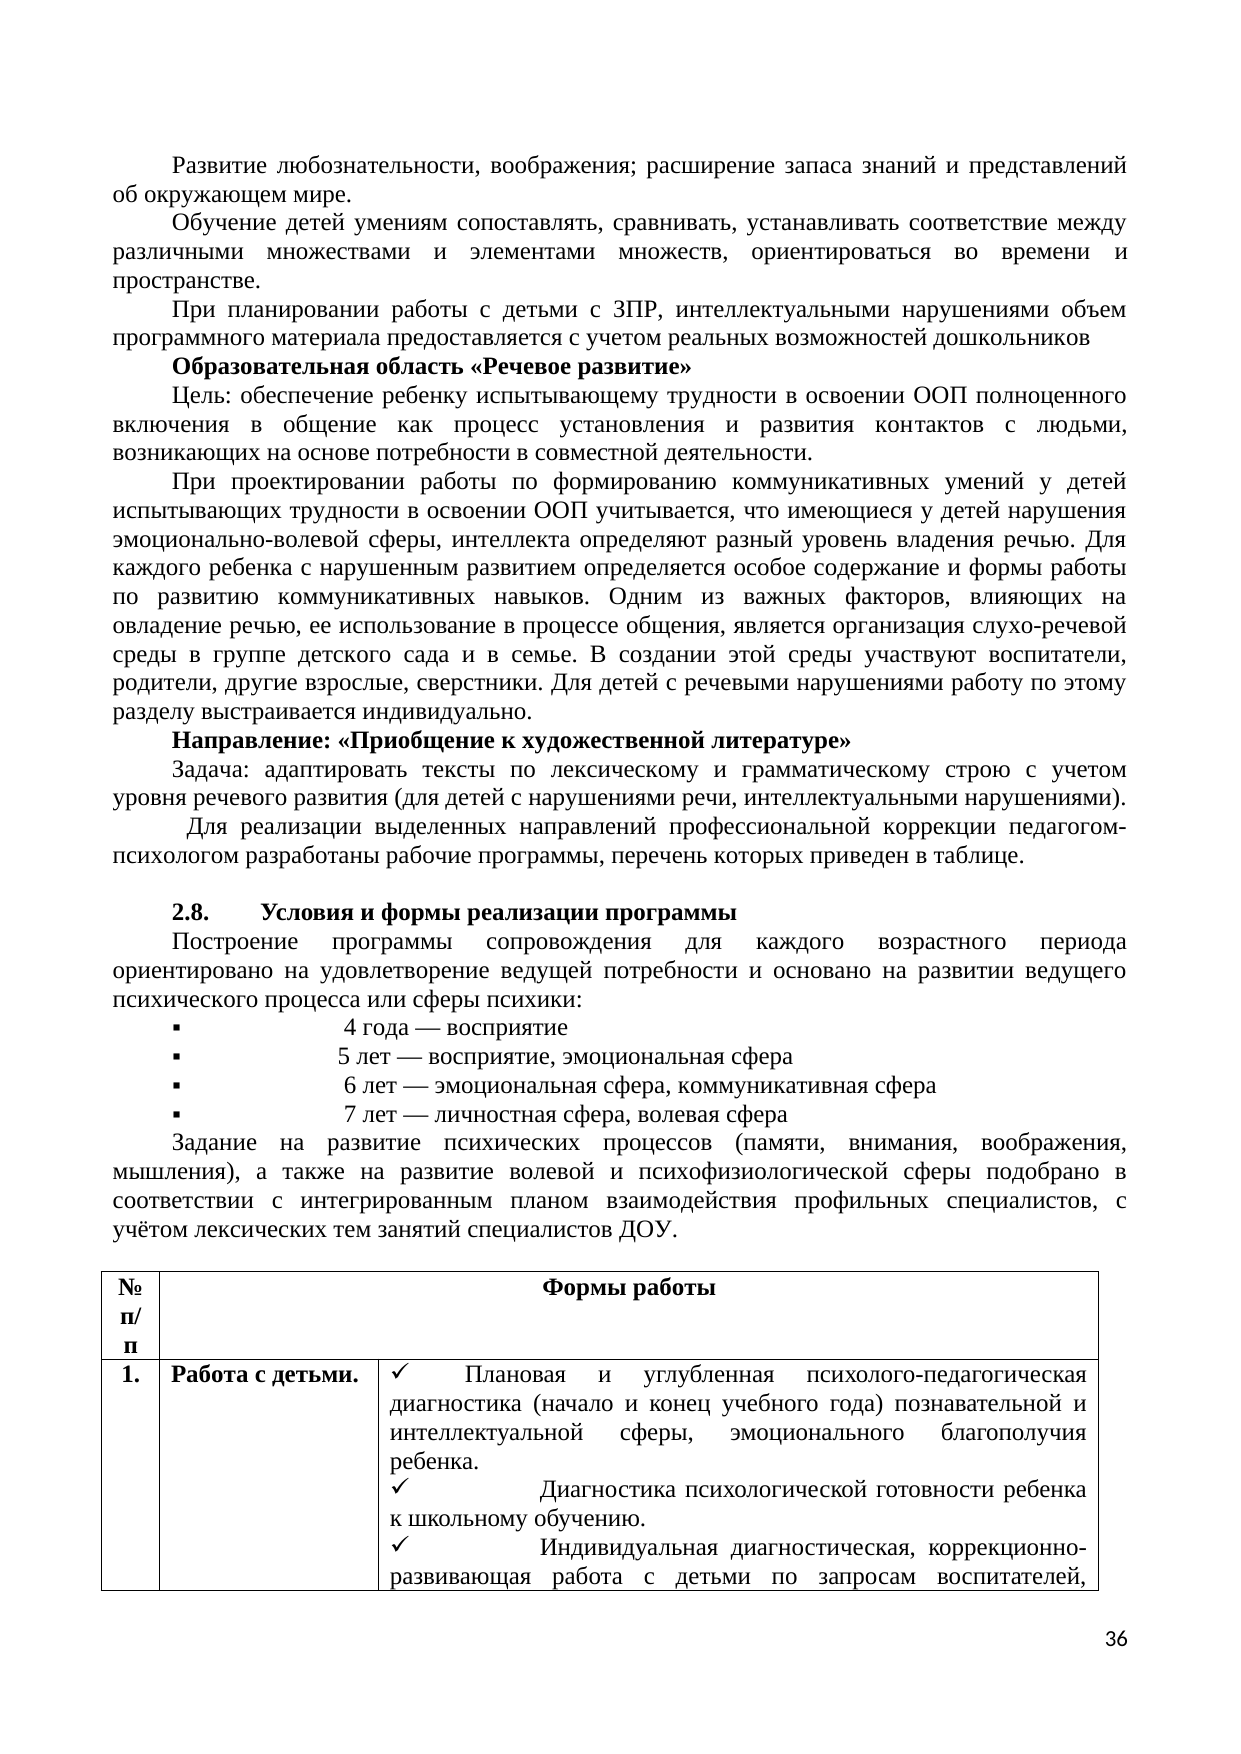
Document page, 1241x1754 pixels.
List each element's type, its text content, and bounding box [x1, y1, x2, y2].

text Цель: обеспечение ребенку испытывающему трудности в освоении ООП полноценного включения в общение как процесс установления и развития контактов с людьми, возникающих на основе потребности в совместной деятельности. [112, 380, 1128, 466]
table_header Формы работы [160, 1272, 1098, 1358]
text При проектировании работы по формированию коммуникативных умений у детей испытывающих трудности в освоении ООП учитывается, что имеющиеся у детей нарушения эмоционально-волевой сферы, интеллекта определяют разный уровень владения речью. Для каждого ребенка с нарушенным развитием определяется особое содержание и формы работы по развитию коммуникативных навыков. Одним из важных факторов, влияющих на овладение речью, ее использование в процессе общения, является организация слухо-речевой среды в группе детского сада и в семье. В создании этой среды участвуют воспитатели, родители, другие взрослые, сверстники. Для детей с речевыми нарушениями работу по этому разделу выстраивается индивидуально. [112, 466, 1128, 725]
table_cell Работа с детьми. [160, 1360, 378, 1589]
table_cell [379, 1360, 1098, 1589]
table_cell 1. [102, 1360, 159, 1589]
text Развитие любознательности, воображения; расширение запаса знаний и представлений об окружающем мире. [112, 150, 1128, 207]
list 4 года — восприятие [112, 1012, 1128, 1041]
list 6 лет — эмоциональная сфера, коммуникативная сфера [112, 1070, 1128, 1099]
text Построение программы сопровождения для каждого возрастного периода ориентировано на удовлетворение ведущей потребности и основано на развитии ведущего психического процесса или сферы психики: [112, 926, 1128, 1012]
text Обучение детей умениям сопоставлять, сравнивать, устанавливать соответствие между различными множествами и элементами множеств, ориентироваться во времени и пространстве. [112, 207, 1128, 294]
text При планировании работы с детьми с ЗПР, интеллектуальными нарушениями объем программного материала предоставляется с учетом реальных возможностей дошкольников [112, 294, 1128, 351]
list 5 лет — восприятие, эмоциональная сфера [112, 1041, 1128, 1070]
table_header № п/п [102, 1272, 159, 1358]
text Для реализации выделенных направлений профессиональной коррекции педагогом-психологом разработаны рабочие программы, перечень которых приведен в таблице. [112, 811, 1128, 869]
text Задание на развитие психических процессов (памяти, внимания, воображения, мышления), а также на развитие волевой и психофизиологической сферы подобрано в соответствии с интегрированным планом взаимодействия профильных специалистов, с учётом лексических тем занятий специалистов ДОУ. [112, 1127, 1128, 1242]
list 7 лет — личностная сфера, волевая сфера [112, 1099, 1128, 1127]
text Задача: адаптировать тексты по лексическому и грамматическому строю с учетом уровня речевого развития (для детей с нарушениями речи, интеллектуальными нарушениями). [112, 754, 1128, 811]
text Образовательная область «Речевое развитие» [112, 351, 1128, 380]
text Направление: «Приобщение к художественной литературе» [112, 725, 1128, 754]
list Условия и формы реализации программы [112, 897, 1128, 926]
